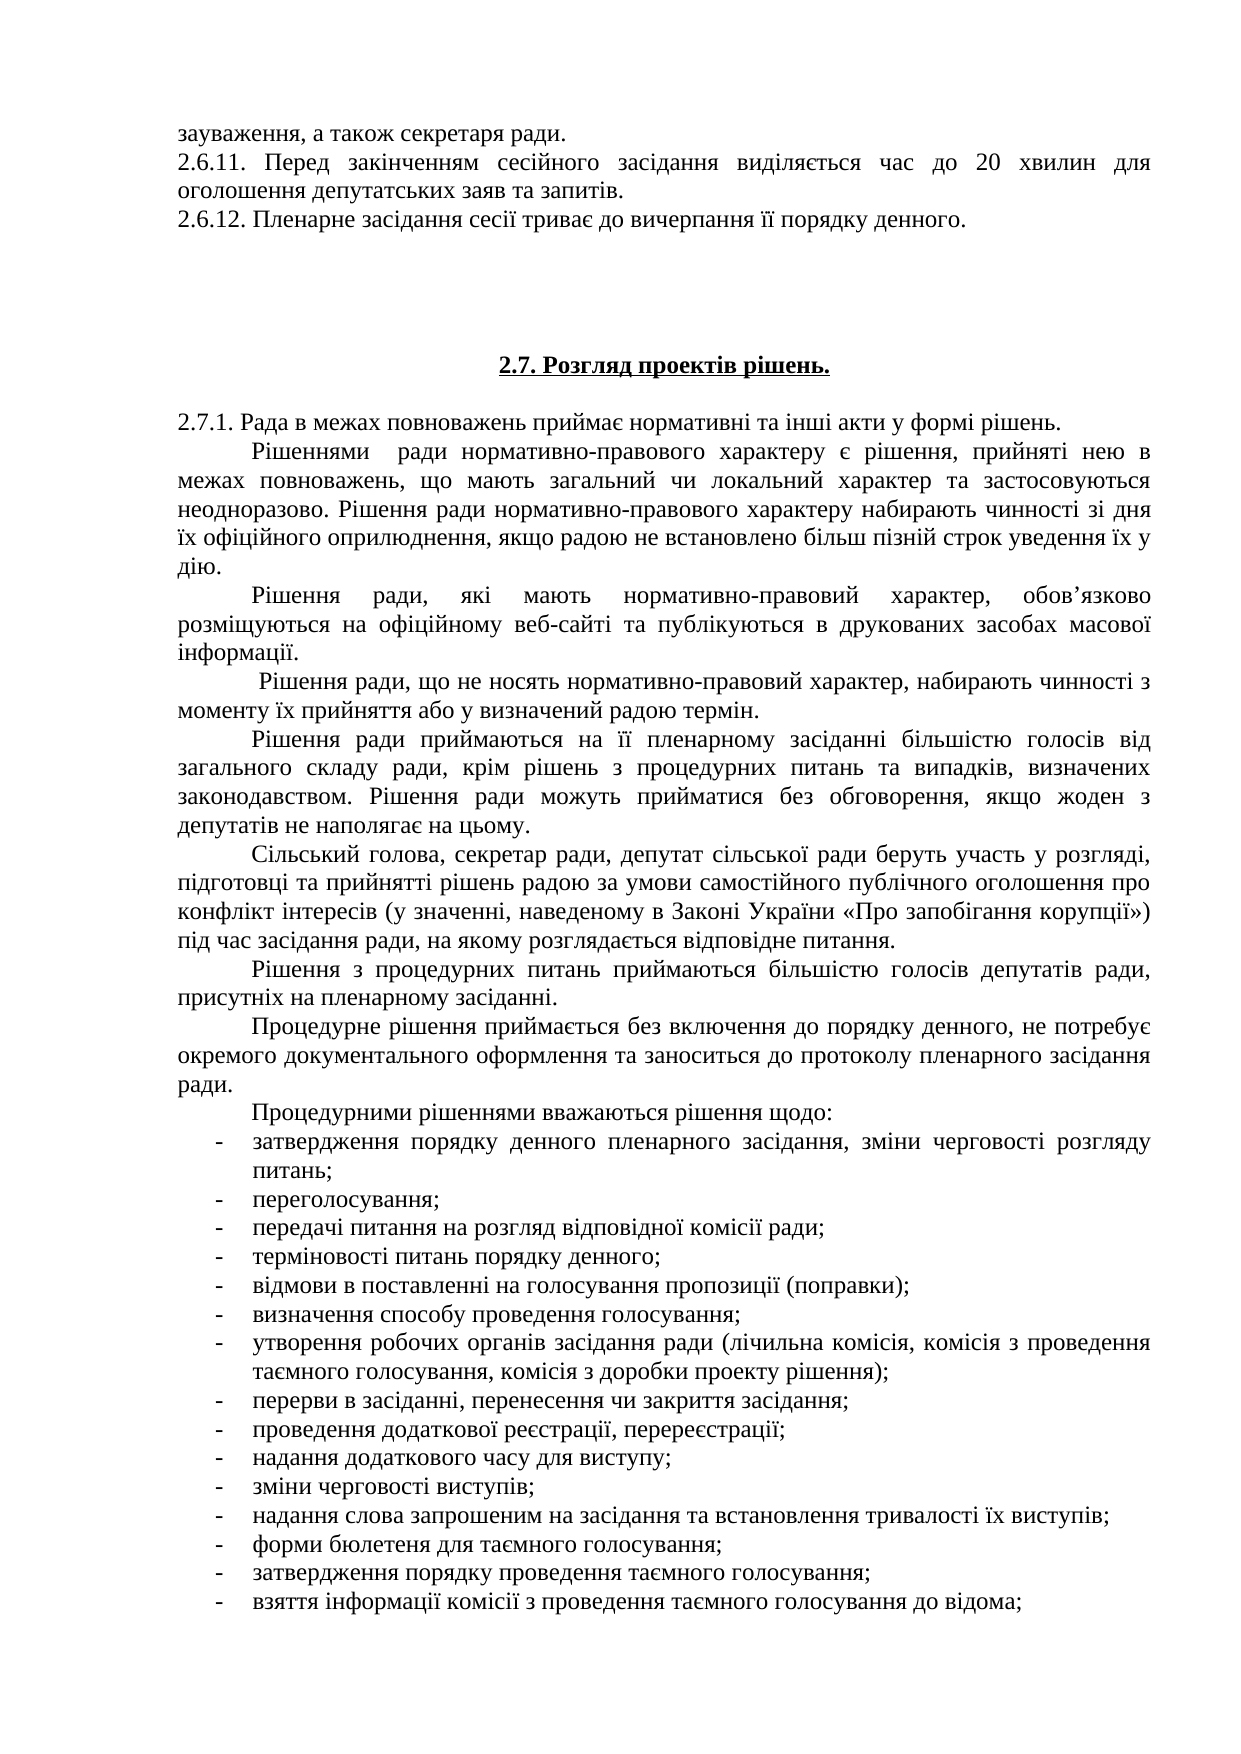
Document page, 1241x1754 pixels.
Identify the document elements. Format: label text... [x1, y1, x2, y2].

text Рішення з процедурних питань приймаються більшістю голосів депутатів ради, присутніх на пленарному засіданні. [177, 954, 1152, 1011]
text 2.7.1. Рада в межах повноважень приймає нормативні та інші акти у формі рішень. [177, 407, 1152, 436]
list переголосування; [215, 1184, 1152, 1212]
text Рішеннями ради нормативно-правового характеру є рішення, прийняті нею в межах повноважень, що мають загальний чи локальний характер та застосовуються неодноразово. Рішення ради нормативно-правового характеру набирають чинності зі дня їх офіційного оприлюднення, якщо радою не встановлено більш пізній строк уведення їх у дію. [177, 436, 1152, 580]
text 2.6.11. Перед закінченням сесійного засідання виділяється час до 20 хвилин для оголошення депутатських заяв та запитів. [177, 147, 1152, 204]
list відмови в поставленні на голосування пропозиції (поправки); [215, 1270, 1152, 1299]
list зміни черговості виступів; [215, 1471, 1152, 1500]
list затвердження порядку проведення таємного голосування; [215, 1557, 1152, 1586]
text Рішення ради приймаються на її пленарному засіданні більшістю голосів від загального складу ради, крім рішень з процедурних питань та випадків, визначених законодавством. Рішення ради можуть прийматися без обговорення, якщо жоден з депутатів не наполягає на цьому. [177, 724, 1152, 839]
list передачі питання на розгляд відповідної комісії ради; [215, 1212, 1152, 1241]
list терміновості питань порядку денного; [215, 1241, 1152, 1270]
list взяття інформації комісії з проведення таємного голосування до відома; [215, 1586, 1152, 1615]
text Рішення ради, що не носять нормативно-правовий характер, набирають чинності з моменту їх прийняття або у визначений радою термін. [177, 666, 1152, 724]
list проведення додаткової реєстрації, перереєстрації; [215, 1414, 1152, 1442]
list перерви в засіданні, перенесення чи закриття засідання; [215, 1385, 1152, 1414]
list визначення способу проведення голосування; [215, 1299, 1152, 1327]
text 2.7. Розгляд проектів рішень. [177, 350, 1152, 379]
text Процедурне рішення приймається без включення до порядку денного, не потребує окремого документального оформлення та заноситься до протоколу пленарного засідання ради. [177, 1011, 1152, 1097]
text Рішення ради, які мають нормативно-правовий характер, обов’язково розміщуються на офіційному веб-сайті та публікуються в друкованих засобах масової інформації. [177, 580, 1152, 666]
text Сільський голова, секретар ради, депутат сільської ради беруть участь у розгляді, підготовці та прийнятті рішень радою за умови самостійного публічного оголошення про конфлікт інтересів (у значенні, наведеному в Законі України «Про запобігання корупції») під час засідання ради, на якому розглядається відповідне питання. [177, 839, 1152, 954]
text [177, 118, 1152, 147]
list утворення робочих органів засідання ради (лічильна комісія, комісія з проведення таємного голосування, комісія з доробки проекту рішення); [215, 1327, 1152, 1385]
text Процедурними рішеннями вважаються рішення щодо: [177, 1097, 1152, 1126]
text 2.6.12. Пленарне засідання сесії триває до вичерпання її порядку денного. [177, 204, 1152, 233]
list форми бюлетеня для таємного голосування; [215, 1529, 1152, 1557]
list надання слова запрошеним на засідання та встановлення тривалості їх виступів; [215, 1500, 1152, 1529]
list надання додаткового часу для виступу; [215, 1442, 1152, 1471]
list затвердження порядку денного пленарного засідання, зміни черговості розгляду питань; [215, 1126, 1152, 1184]
